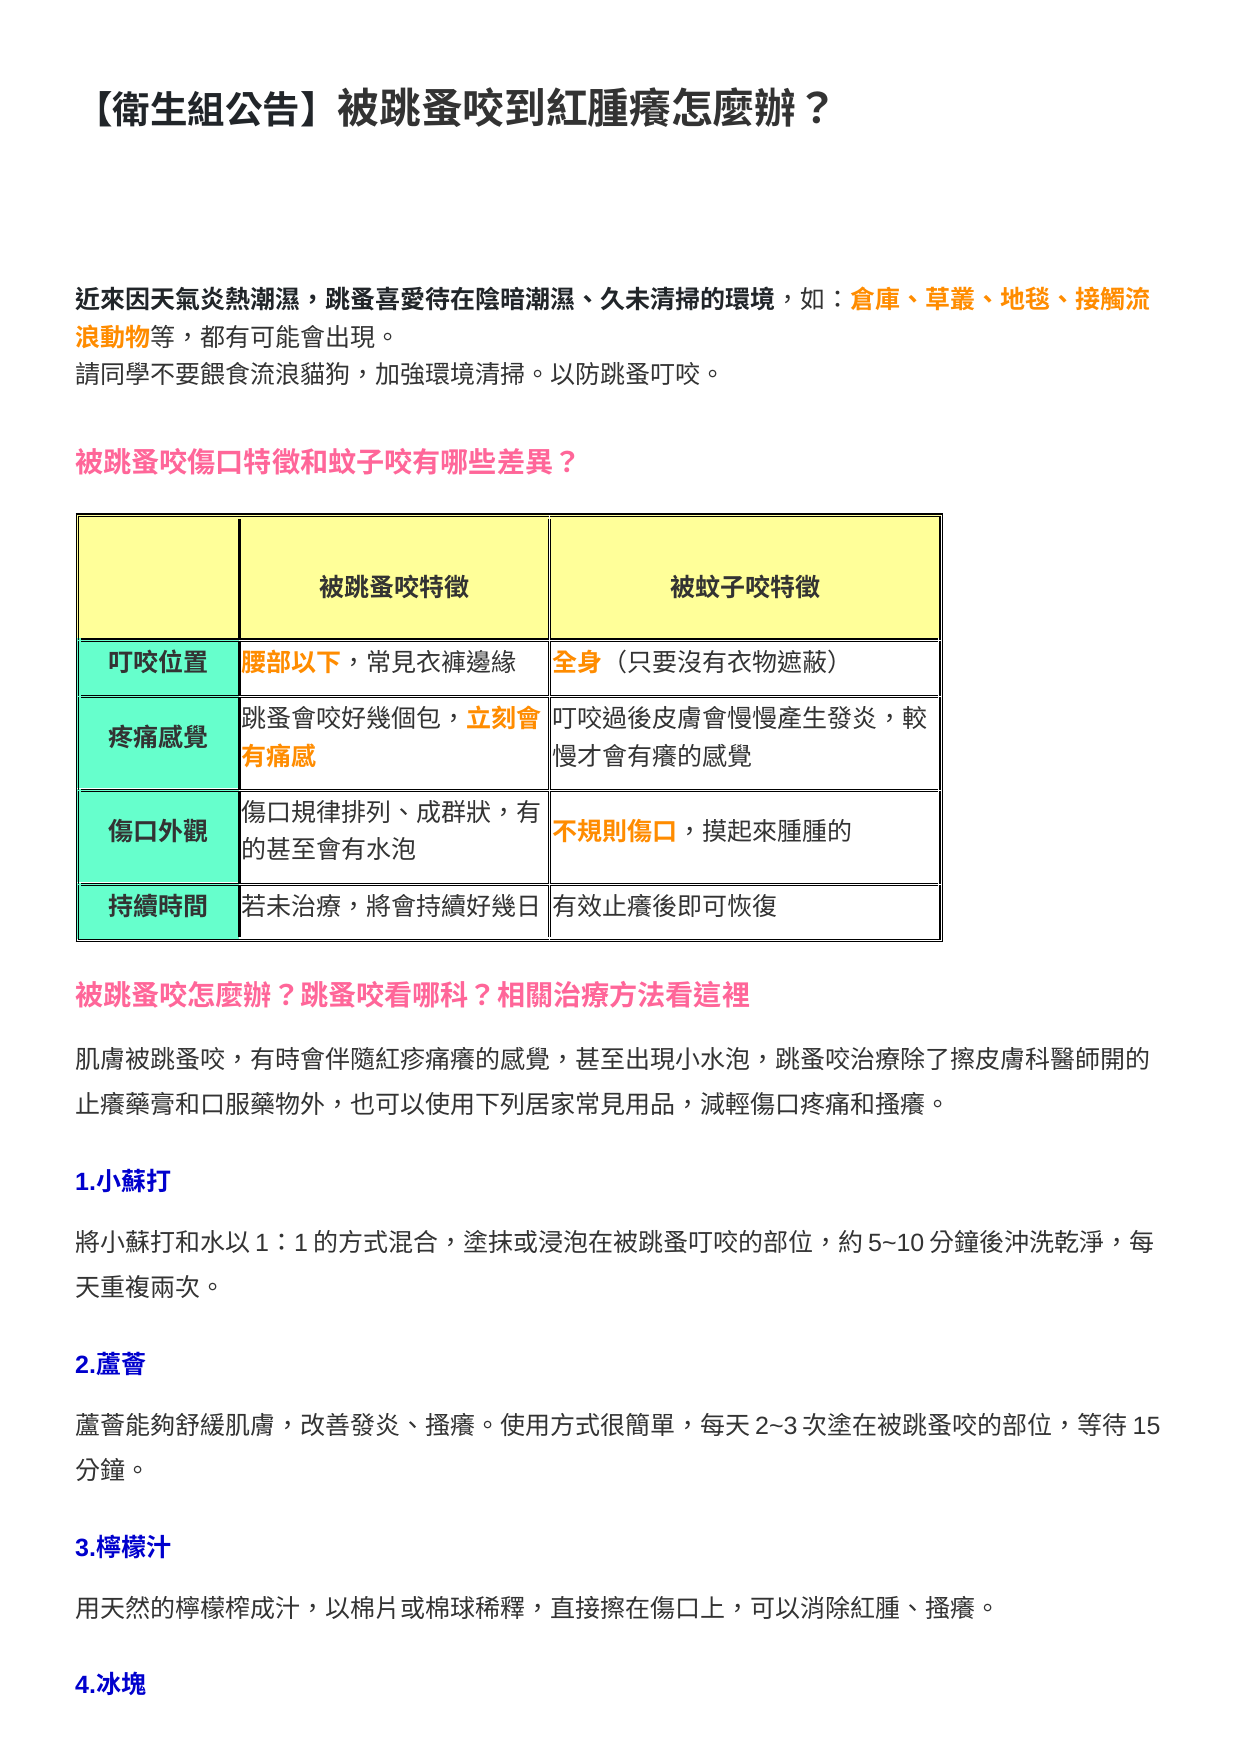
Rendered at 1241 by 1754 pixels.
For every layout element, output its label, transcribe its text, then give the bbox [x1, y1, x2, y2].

text 蘆薈能夠舒緩肌膚，改善發炎、搔癢。使用方式很簡單，每天2~3次塗在被跳蚤咬的部位，等待15分鐘。 [75, 1405, 1165, 1487]
table_cell 傷口規律排列、成群狀，有的甚至會有水泡 [241, 792, 548, 882]
text 4.冰塊 [75, 1665, 1165, 1701]
text 近來因天氣炎熱潮濕，跳蚤喜愛待在陰暗潮濕、久未清掃的環境，如：倉庫、草叢、地毯、接觸流浪動物等，都有可能會出現。 [75, 279, 1165, 354]
table_header 被蚊子咬特徵 [550, 517, 939, 638]
table_cell 疼痛感覺 [77, 695, 239, 788]
text 將小蘇打和水以1：1的方式混合，塗抹或浸泡在被跳蚤叮咬的部位，約5~10分鐘後沖洗乾淨，每天重複兩次。 [75, 1222, 1165, 1304]
table_cell 全身（只要沒有衣物遮蔽） [551, 638, 940, 695]
table_cell 若未治療，將會持續好幾日 [239, 886, 549, 939]
table_cell 叮咬過後皮膚會慢慢產生發炎，較慢才會有癢的感覺 [550, 695, 941, 788]
text 1.小蘇打 [75, 1162, 1165, 1198]
table_cell 叮咬位置 [79, 638, 238, 695]
text 肌膚被跳蚤咬，有時會伴隨紅疹痛癢的感覺，甚至出現小水泡，跳蚤咬治療除了擦皮膚科醫師開的止癢藥膏和口服藥物外，也可以使用下列居家常見用品，減輕傷口疼痛和搔癢。 [75, 1040, 1165, 1121]
text 3.檸檬汁 [75, 1527, 1165, 1563]
text 被跳蚤咬怎麼辦？跳蚤咬看哪科？相關治療方法看這裡 [75, 973, 1165, 1014]
subtitle 【衛生組公告】被跳蚤咬到紅腫癢怎麼辦？ [75, 68, 1165, 143]
text 被跳蚤咬傷口特徵和蚊子咬有哪些差異？ [75, 423, 1165, 498]
text 請同學不要餵食流浪貓狗，加強環境清掃。以防跳蚤叮咬。 [75, 354, 1165, 391]
table_cell 持續時間 [79, 883, 239, 939]
table_header 被跳蚤咬特徵 [239, 517, 549, 638]
text 用天然的檸檬榨成汁，以棉片或棉球稀釋，直接擦在傷口上，可以消除紅腫、搔癢。 [75, 1588, 1165, 1624]
table_cell 不規則傷口，摸起來腫腫的 [551, 789, 940, 882]
table_cell 跳蚤會咬好幾個包，立刻會有痛感 [241, 698, 548, 788]
table_cell 腰部以下，常見衣褲邊緣 [241, 642, 548, 695]
table_cell 有效止癢後即可恢復 [550, 883, 940, 939]
table_header [79, 517, 239, 638]
text 2.蘆薈 [75, 1344, 1165, 1381]
table_cell 傷口外觀 [79, 789, 238, 882]
